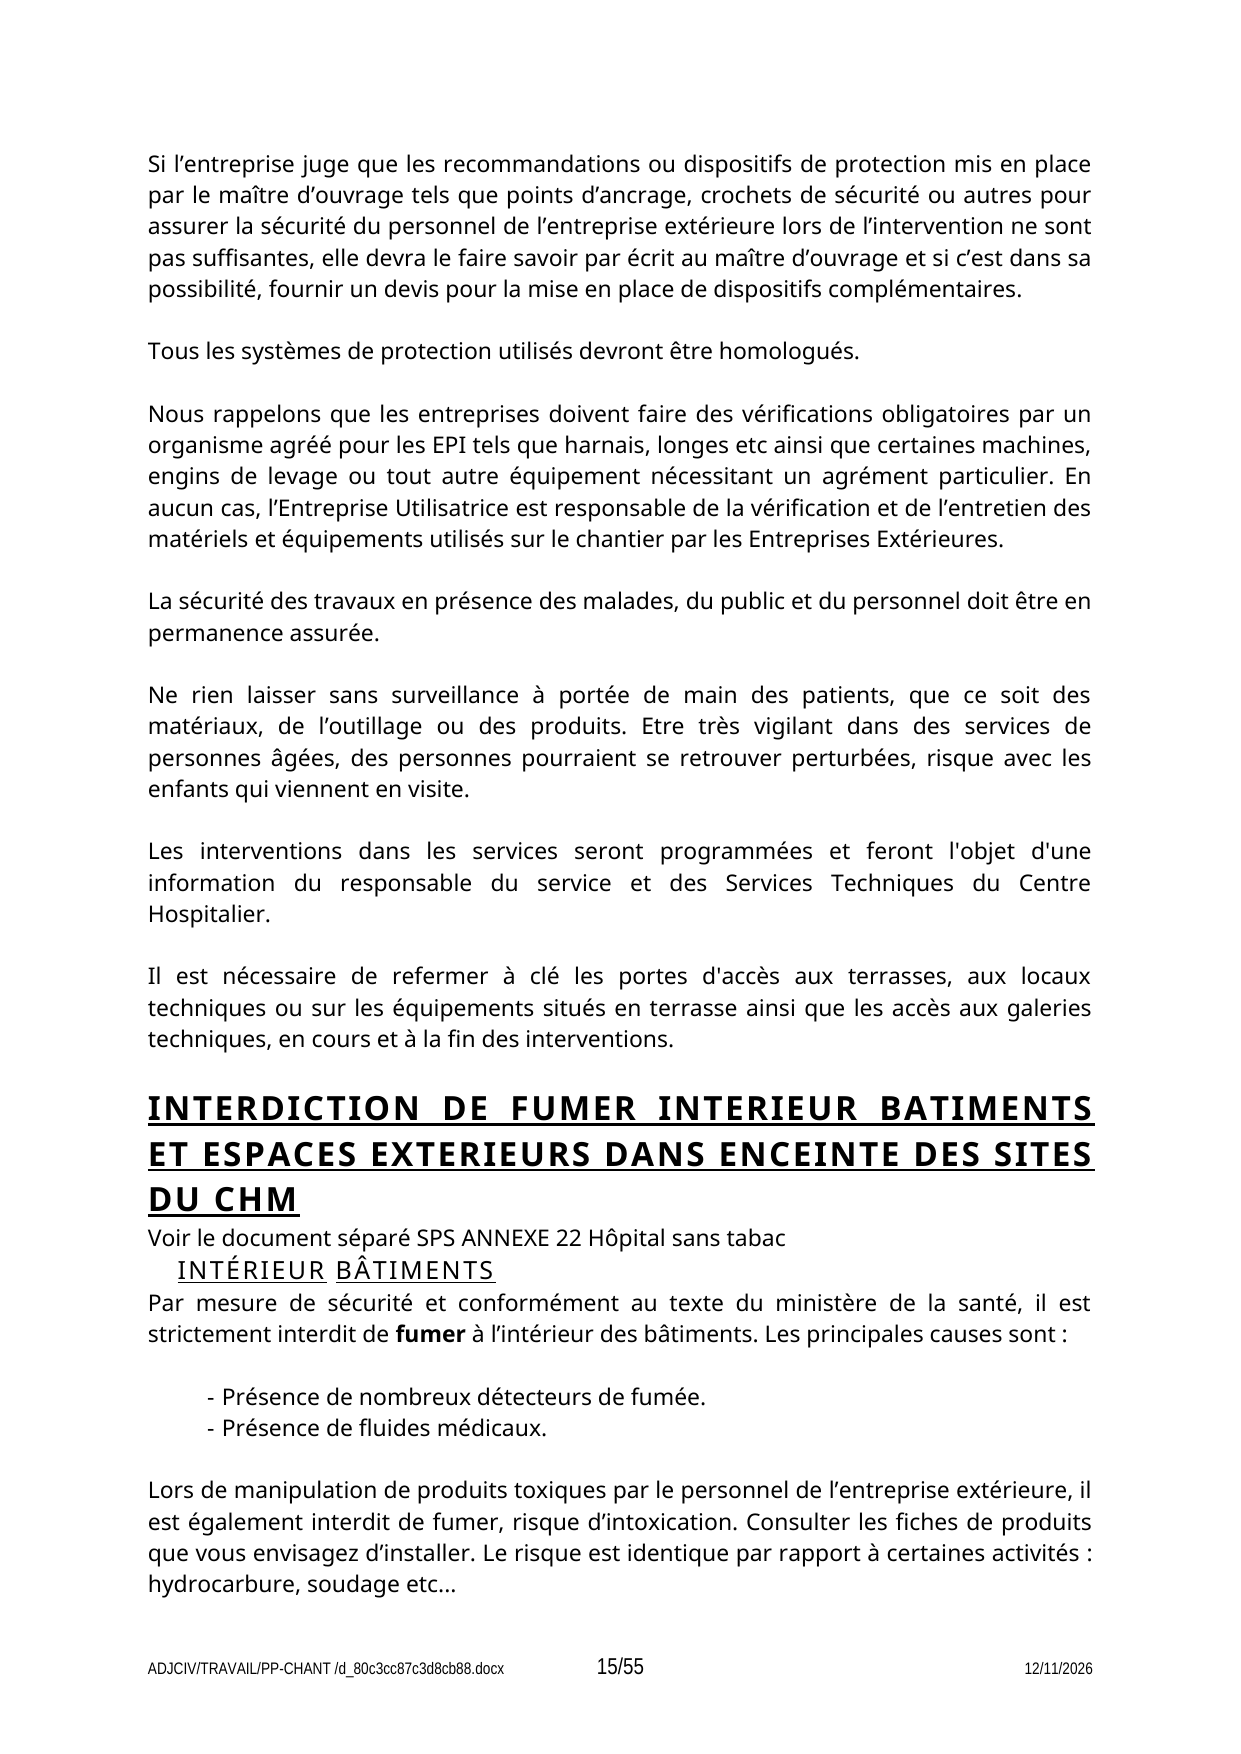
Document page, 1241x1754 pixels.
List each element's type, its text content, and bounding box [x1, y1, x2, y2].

text Lors de manipulation de produits toxiques par le personnel de l’entreprise extérieure, il est également interdit de fumer, risque d’intoxication. Consulter les fiches de produits que vous envisagez d’installer. Le risque est identique par rapport à certaines activités : hydrocarbure, soudage etc... [148, 1474, 1092, 1599]
text Il est nécessaire de refermer à clé les portes d'accès aux terrasses, aux locaux techniques ou sur les équipements situés en terrasse ainsi que les accès aux galeries techniques, en cours et à la fin des interventions. [148, 960, 1092, 1054]
text Nous rappelons que les entreprises doivent faire des vérifications obligatoires par un organisme agréé pour les EPI tels que harnais, longes etc ainsi que certaines machines, engins de levage ou tout autre équipement nécessitant un agrément particulier. En aucun cas, l’Entreprise Utilisatrice est responsable de la vérification et de l’entretien des matériels et équipements utilisés sur le chantier par les Entreprises Extérieures. [148, 398, 1092, 554]
subtitle Interdiction de Fumer interieur batiments et espaces exterieurs dans enceinte dES siteS du chm [148, 1085, 1092, 1123]
text Voir le document séparé SPS ANNEXE 22 Hôpital sans tabac [148, 1221, 1092, 1253]
text Par mesure de sécurité et conformément au texte du ministère de la santé, il est strictement interdit de fumer à l’intérieur des bâtiments. Les principales causes sont : [148, 1287, 1092, 1349]
list Présence de nombreux détecteurs de fumée. [207, 1381, 1092, 1412]
subtitle Interdiction de Fumer interieur batiments et espaces exterieurs dans enceinte dES siteS du chm [148, 1171, 1092, 1221]
text Si l’entreprise juge que les recommandations ou dispositifs de protection mis en place par le maître d’ouvrage tels que points d’ancrage, crochets de sécurité ou autres pour assurer la sécurité du personnel de l’entreprise extérieure lors de l’intervention ne sont pas suffisantes, elle devra le faire savoir par écrit au maître d’ouvrage et si c’est dans sa possibilité, fournir un devis pour la mise en place de dispositifs complémentaires. [148, 148, 1092, 304]
text Ne rien laisser sans surveillance à portée de main des patients, que ce soit des matériaux, de l’outillage ou des produits. Etre très vigilant dans des services de personnes âgées, des personnes pourraient se retrouver perturbées, risque avec les enfants qui viennent en visite. [148, 679, 1092, 804]
text Les interventions dans les services seront programmées et feront l'objet d'une information du responsable du service et des Services Techniques du Centre Hospitalier. [148, 835, 1092, 929]
text Tous les systèmes de protection utilisés devront être homologués. [148, 335, 1092, 366]
list Présence de fluides médicaux. [207, 1412, 1092, 1443]
subtitle Interdiction de Fumer interieur batiments et espaces exterieurs dans enceinte dES siteS du chm [148, 1126, 1092, 1169]
text La sécurité des travaux en présence des malades, du public et du personnel doit être en permanence assurée. [148, 585, 1092, 648]
subtitle Intérieur bâtiments [177, 1253, 1092, 1287]
